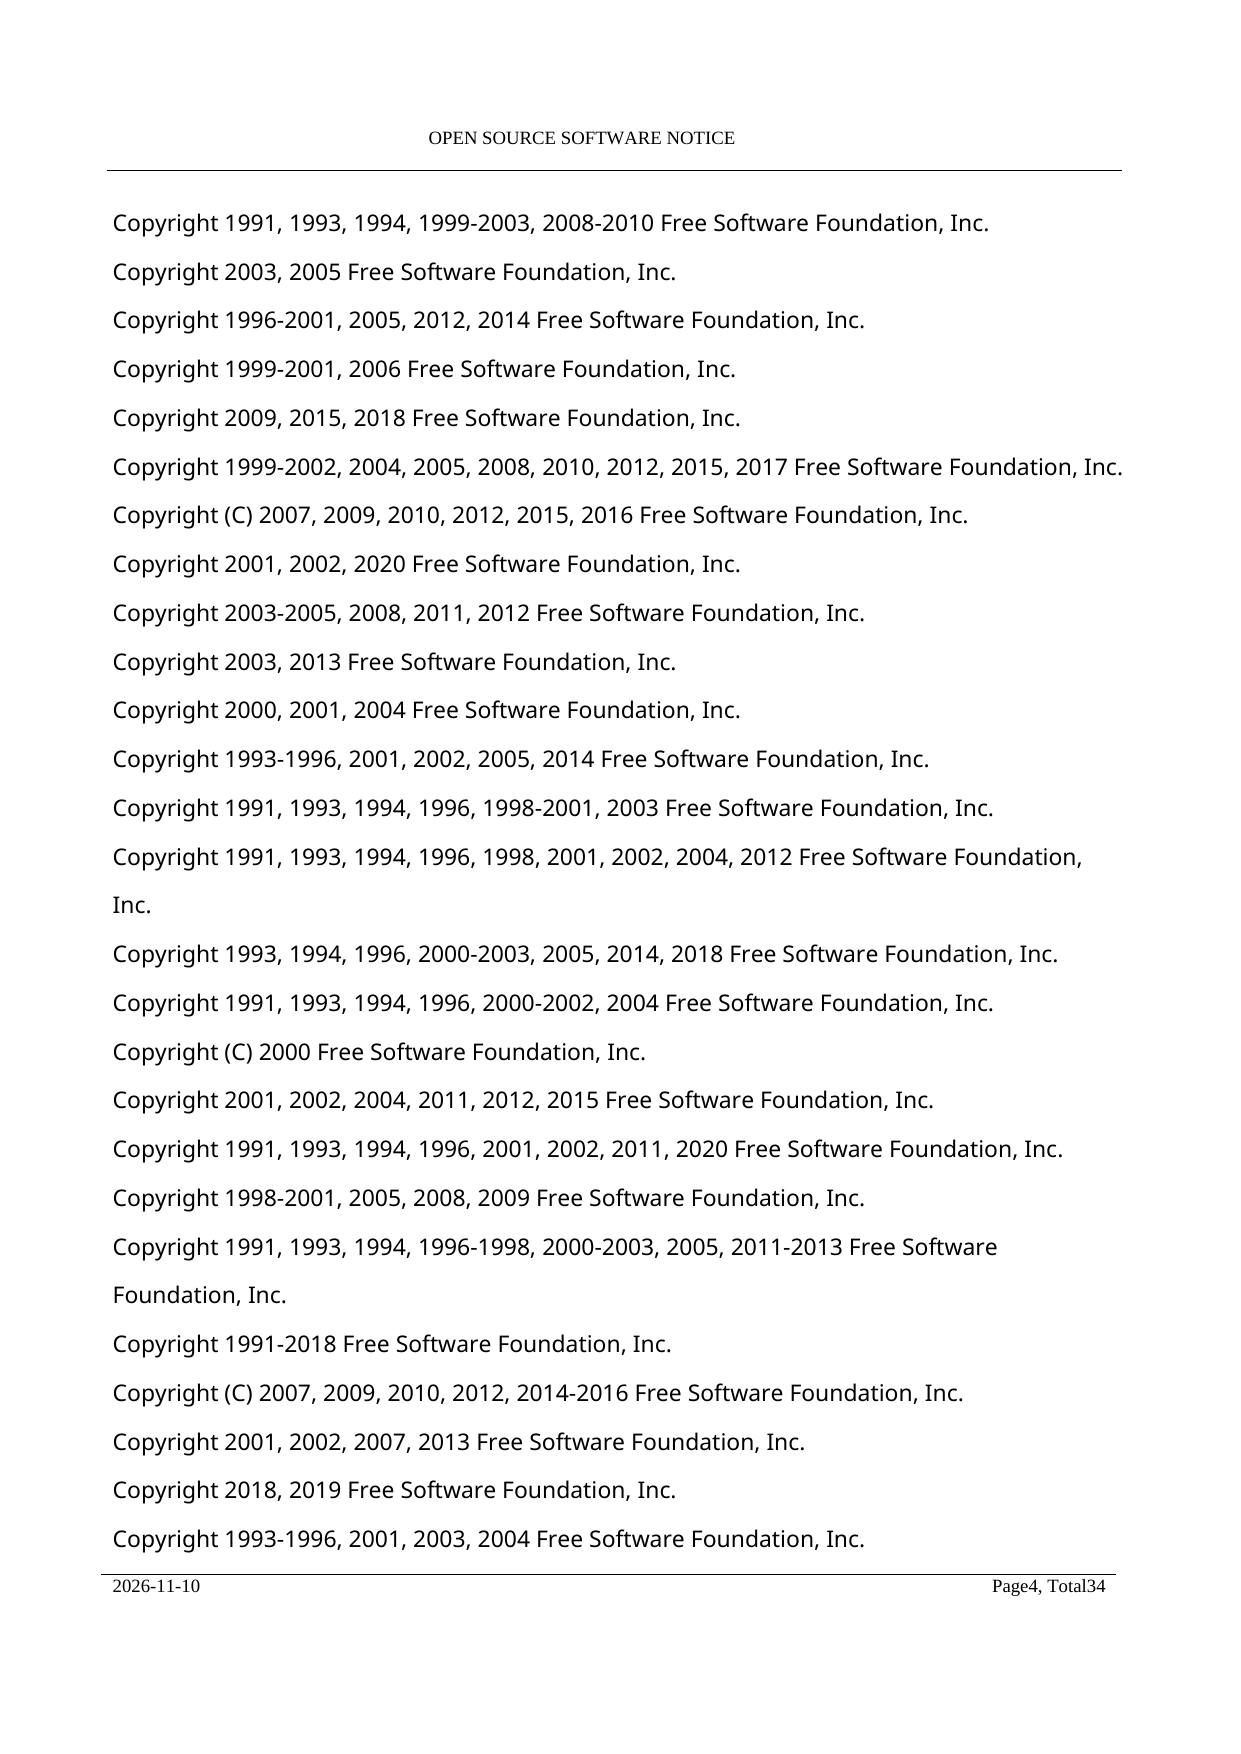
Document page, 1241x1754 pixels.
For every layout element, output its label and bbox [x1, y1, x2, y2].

text [112, 206, 1128, 1555]
